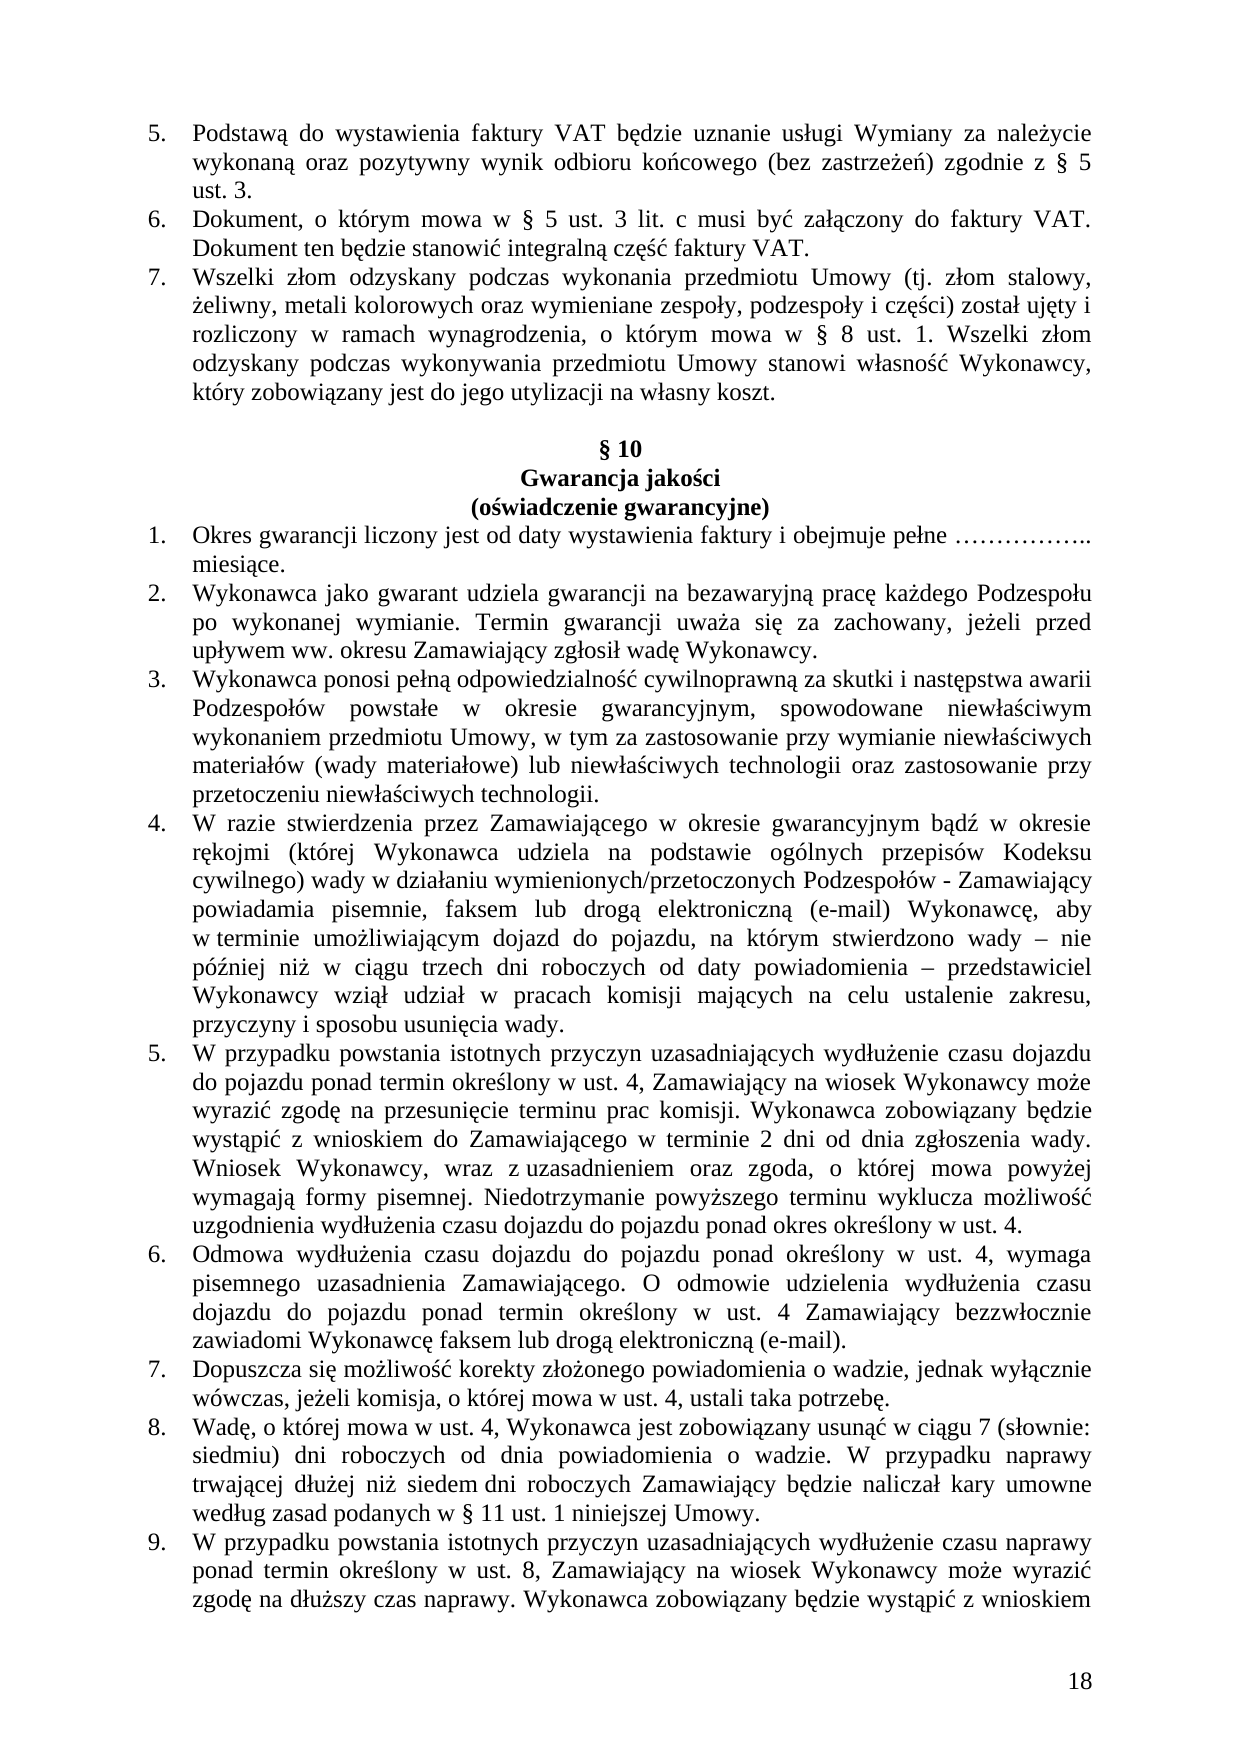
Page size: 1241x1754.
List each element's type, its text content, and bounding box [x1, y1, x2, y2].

list Dokument, o którym mowa w § 5 ust. 3 lit. c musi być załączony do faktury VAT. Dokument ten będzie stanowić integralną część faktury VAT. [148, 204, 1092, 262]
list Wszelki złom odzyskany podczas wykonania przedmiotu Umowy (tj. złom stalowy, żeliwny, metali kolorowych oraz wymieniane zespoły, podzespoły i części) został ujęty i rozliczony w ramach wynagrodzenia, o którym mowa w § 8 ust. 1. Wszelki złom odzyskany podczas wykonywania przedmiotu Umowy stanowi własność Wykonawcy, który zobowiązany jest do jego utylizacji na własny koszt. [148, 262, 1092, 406]
list Odmowa wydłużenia czasu dojazdu do pojazdu ponad określony w ust. 4, wymaga pisemnego uzasadnienia Zamawiającego. O odmowie udzielenia wydłużenia czasu dojazdu do pojazdu ponad termin określony w ust. 4 Zamawiający bezzwłocznie zawiadomi Wykonawcę faksem lub drogą elektroniczną (e-mail). [148, 1239, 1092, 1354]
list Wykonawca ponosi pełną odpowiedzialność cywilnoprawną za skutki i następstwa awarii Podzespołów powstałe w okresie gwarancyjnym, spowodowane niewłaściwym wykonaniem przedmiotu Umowy, w tym za zastosowanie przy wymianie niewłaściwych materiałów (wady materiałowe) lub niewłaściwych technologii oraz zastosowanie przy przetoczeniu niewłaściwych technologii. [148, 664, 1092, 808]
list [148, 1527, 1092, 1613]
text Gwarancja jakości [148, 463, 1092, 492]
list Dopuszcza się możliwość korekty złożonego powiadomienia o wadzie, jednak wyłącznie wówczas, jeżeli komisja, o której mowa w ust. 4, ustali taka potrzebę. [148, 1354, 1092, 1412]
list Podstawą do wystawienia faktury VAT będzie uznanie usługi Wymiany za należycie wykonaną oraz pozytywny wynik odbioru końcowego (bez zastrzeżeń) zgodnie z § 5 ust. 3. [148, 118, 1092, 204]
text (oświadczenie gwarancyjne) [148, 492, 1092, 521]
list Okres gwarancji liczony jest od daty wystawienia faktury i obejmuje pełne …………….. miesiące. [148, 521, 1092, 578]
list Wykonawca jako gwarant udziela gwarancji na bezawaryjną pracę każdego Podzespołu po wykonanej wymianie. Termin gwarancji uważa się za zachowany, jeżeli przed upływem ww. okresu Zamawiający zgłosił wadę Wykonawcy. [148, 578, 1092, 664]
text 10 [148, 434, 1092, 463]
list W przypadku powstania istotnych przyczyn uzasadniających wydłużenie czasu dojazdu do pojazdu ponad termin określony w ust. 4, Zamawiający na wiosek Wykonawcy może wyrazić zgodę na przesunięcie terminu prac komisji. Wykonawca zobowiązany będzie wystąpić z wnioskiem do Zamawiającego w terminie 2 dni od dnia zgłoszenia wady. Wniosek Wykonawcy, wraz z uzasadnieniem oraz zgoda, o której mowa powyżej wymagają formy pisemnej. Niedotrzymanie powyższego terminu wyklucza możliwość uzgodnienia wydłużenia czasu dojazdu do pojazdu ponad okres określony w ust. 4. [148, 1038, 1092, 1239]
list Wadę, o której mowa w ust. 4, Wykonawca jest zobowiązany usunąć w ciągu 7 (słownie: siedmiu) dni roboczych od dnia powiadomienia o wadzie. W przypadku naprawy trwającej dłużej niż siedem dni roboczych Zamawiający będzie naliczał kary umowne według zasad podanych w § 11 ust. 1 niniejszej Umowy. [148, 1412, 1092, 1527]
list W razie stwierdzenia przez Zamawiającego w okresie gwarancyjnym bądź w okresie rękojmi (której Wykonawca udziela na podstawie ogólnych przepisów Kodeksu cywilnego) wady w działaniu wymienionych/przetoczonych Podzespołów - Zamawiający powiadamia pisemnie, faksem lub drogą elektroniczną (e-mail) Wykonawcę, aby w terminie umożliwiającym dojazd do pojazdu, na którym stwierdzono wady – nie później niż w ciągu trzech dni roboczych od daty powiadomienia – przedstawiciel Wykonawcy wziął udział w pracach komisji mających na celu ustalenie zakresu, przyczyny i sposobu usunięcia wady. [148, 808, 1092, 1038]
